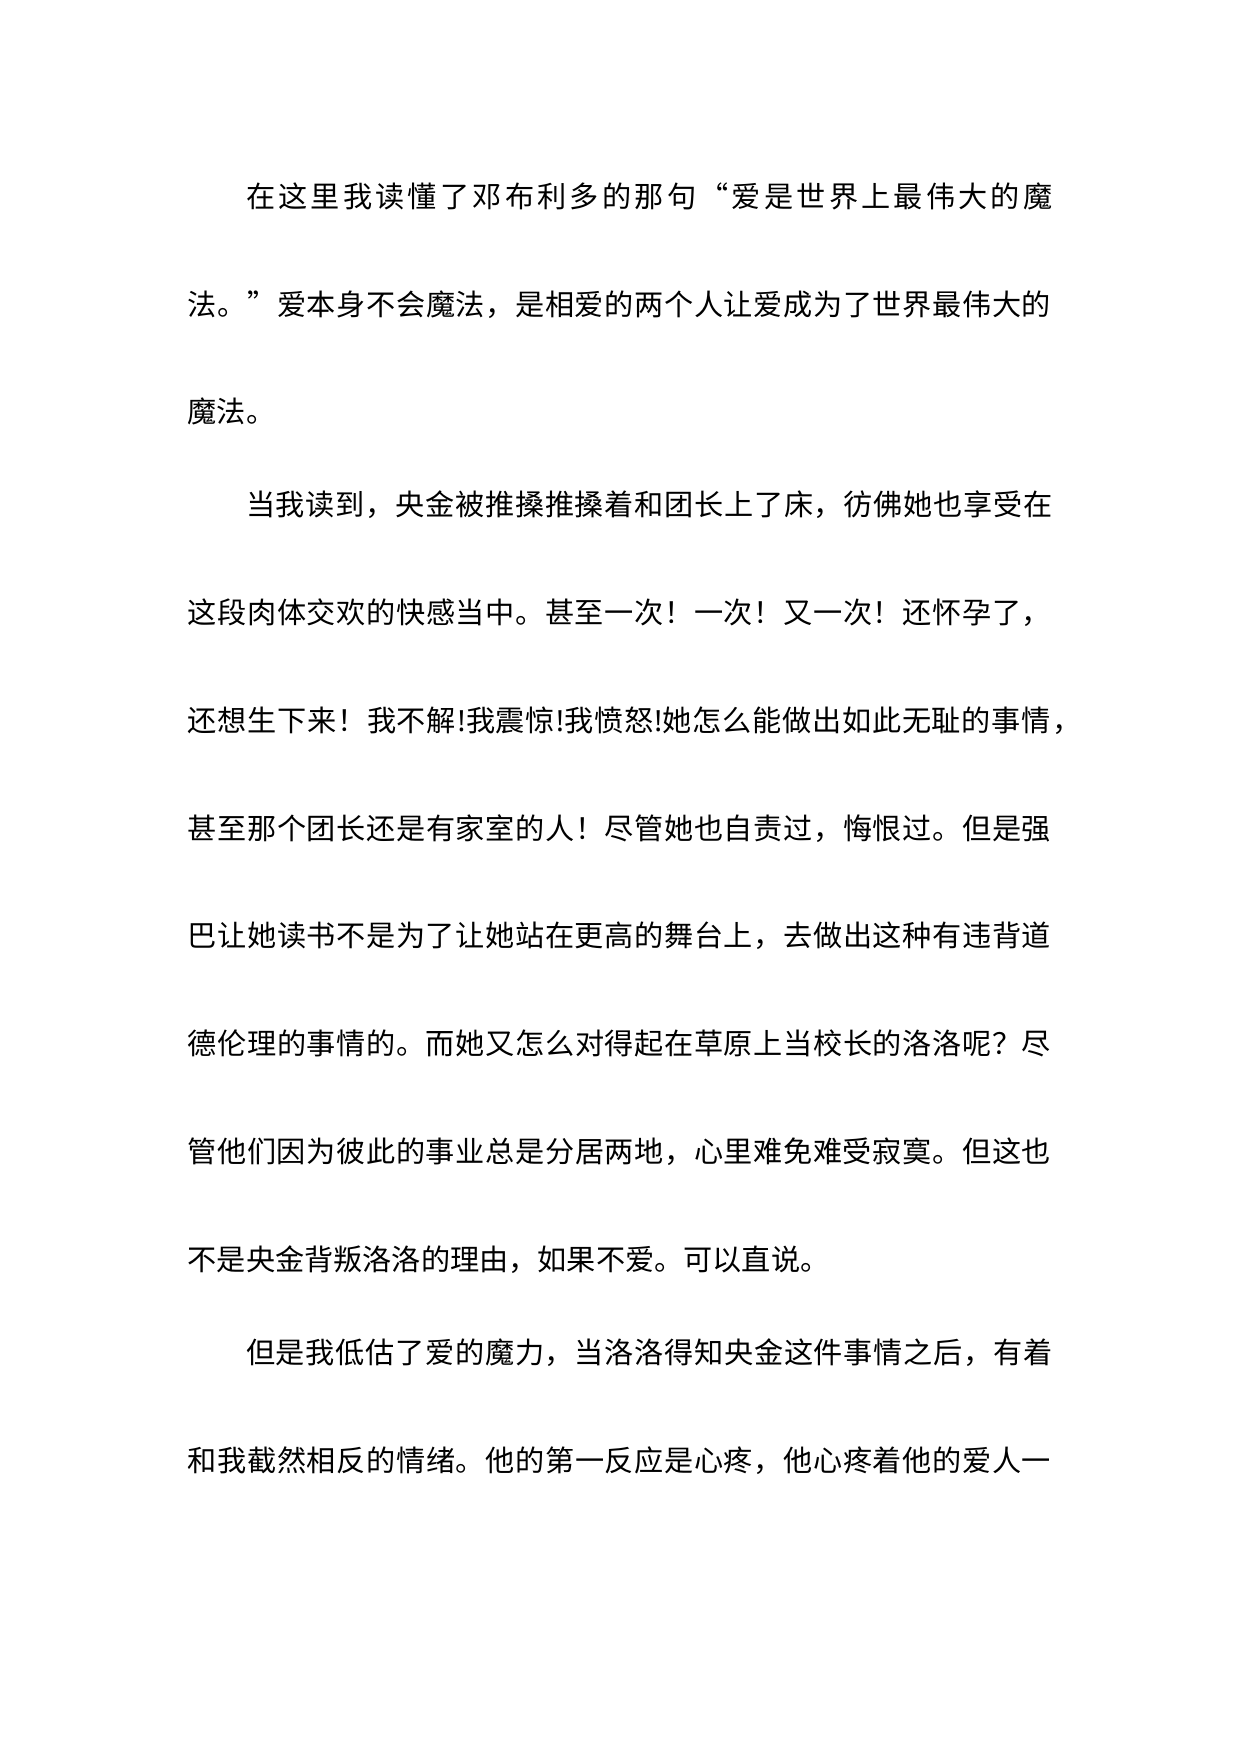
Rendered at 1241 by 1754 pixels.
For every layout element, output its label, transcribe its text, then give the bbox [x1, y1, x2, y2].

text 在这里我读懂了邓布利多的那句“爱是世界上最伟大的魔法。”爱本身不会魔法，是相爱的两个人让爱成为了世界最伟大的魔法。 [187, 162, 1053, 443]
text 当我读到，央金被推搡推搡着和团长上了床，彷佛她也享受在这段肉体交欢的快感当中。甚至一次！一次！又一次！还怀孕了，还想生下来！我不解!我震惊!我愤怒!她怎么能做出如此无耻的事情，甚至那个团长还是有家室的人！尽管她也自责过，悔恨过。但是强巴让她读书不是为了让她站在更高的舞台上，去做出这种有违背道德伦理的事情的。而她又怎么对得起在草原上当校长的洛洛呢？尽管他们因为彼此的事业总是分居两地，心里难免难受寂寞。但这也不是央金背叛洛洛的理由，如果不爱。可以直说。 [187, 470, 1053, 1290]
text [187, 1318, 1053, 1491]
